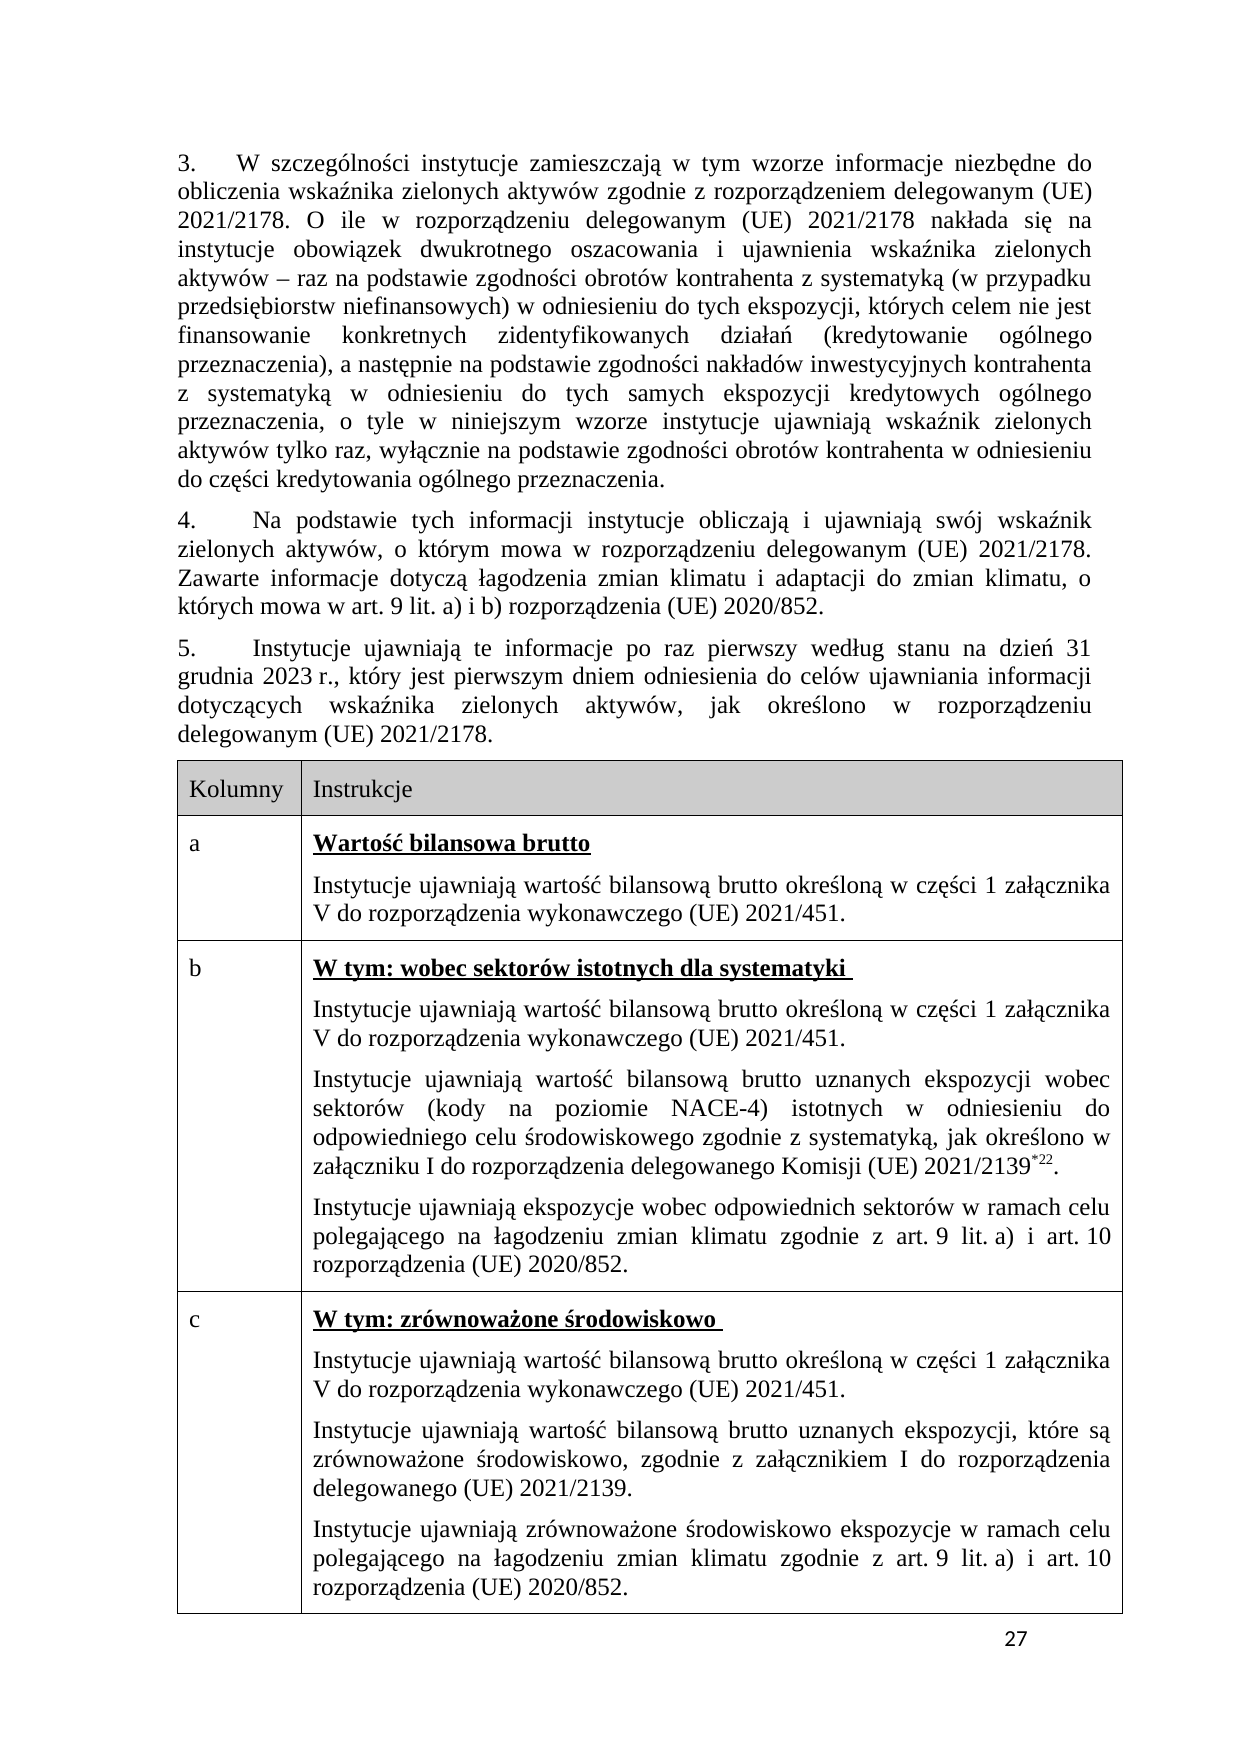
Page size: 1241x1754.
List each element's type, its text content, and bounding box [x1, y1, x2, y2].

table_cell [302, 1292, 1122, 1613]
table_cell c [178, 1292, 301, 1613]
list Instytucje ujawniają te informacje po raz pierwszy według stanu na dzień 31 grudnia 2023 r., który jest pierwszym dniem odniesienia do celów ujawniania informacji dotyczących wskaźnika zielonych aktywów, jak określono w rozporządzeniu delegowanym (UE) 2021/2178. [177, 633, 1092, 748]
table_header Instrukcje [302, 761, 1122, 815]
table_cell b [178, 941, 301, 1291]
table_header Kolumny [178, 761, 301, 815]
table_cell Wartość bilansowa brutto Instytucje ujawniają wartość bilansową brutto określoną w części 1 załącznika V do rozporządzenia wykonawczego (UE) 2021/451. [302, 816, 1122, 940]
list Na podstawie tych informacji instytucje obliczają i ujawniają swój wskaźnik zielonych aktywów, o którym mowa w rozporządzeniu delegowanym (UE) 2021/2178. Zawarte informacje dotyczą łagodzenia zmian klimatu i adaptacji do zmian klimatu, o których mowa w art. 9 lit. a) i b) rozporządzenia (UE) 2020/852. [177, 505, 1092, 620]
list W szczególności instytucje zamieszczają w tym wzorze informacje niezbędne do obliczenia wskaźnika zielonych aktywów zgodnie z rozporządzeniem delegowanym (UE) 2021/2178. O ile w rozporządzeniu delegowanym (UE) 2021/2178 nakłada się na instytucje obowiązek dwukrotnego oszacowania i ujawnienia wskaźnika zielonych aktywów – raz na podstawie zgodności obrotów kontrahenta z systematyką (w przypadku przedsiębiorstw niefinansowych) w odniesieniu do tych ekspozycji, których celem nie jest finansowanie konkretnych zidentyfikowanych działań (kredytowanie ogólnego przeznaczenia), a następnie na podstawie zgodności nakładów inwestycyjnych kontrahenta z systematyką w odniesieniu do tych samych ekspozycji kredytowych ogólnego przeznaczenia, o tyle w niniejszym wzorze instytucje ujawniają wskaźnik zielonych aktywów tylko raz, wyłącznie na podstawie zgodności obrotów kontrahenta w odniesieniu do części kredytowania ogólnego przeznaczenia. [177, 148, 1092, 493]
table_cell a [178, 816, 301, 940]
table_cell W tym: wobec sektorów istotnych dla systematyki Instytucje ujawniają wartość bilansową brutto określoną w części 1 załącznika V do rozporządzenia wykonawczego (UE) 2021/451. Instytucje ujawniają wartość bilansową brutto uznanych ekspozycji wobec sektorów (kody na poziomie NACE-4) istotnych w odniesieniu do odpowiedniego celu środowiskowego zgodnie z systematyką, jak określono w załączniku I do rozporządzenia delegowanego Komisji (UE) 2021/2139*22. Instytucje ujawniają ekspozycje wobec odpowiednich sektorów w ramach celu polegającego na łagodzeniu zmian klimatu zgodnie z art. 9 lit. a) i art. 10 rozporządzenia (UE) 2020/852. [302, 941, 1122, 1291]
